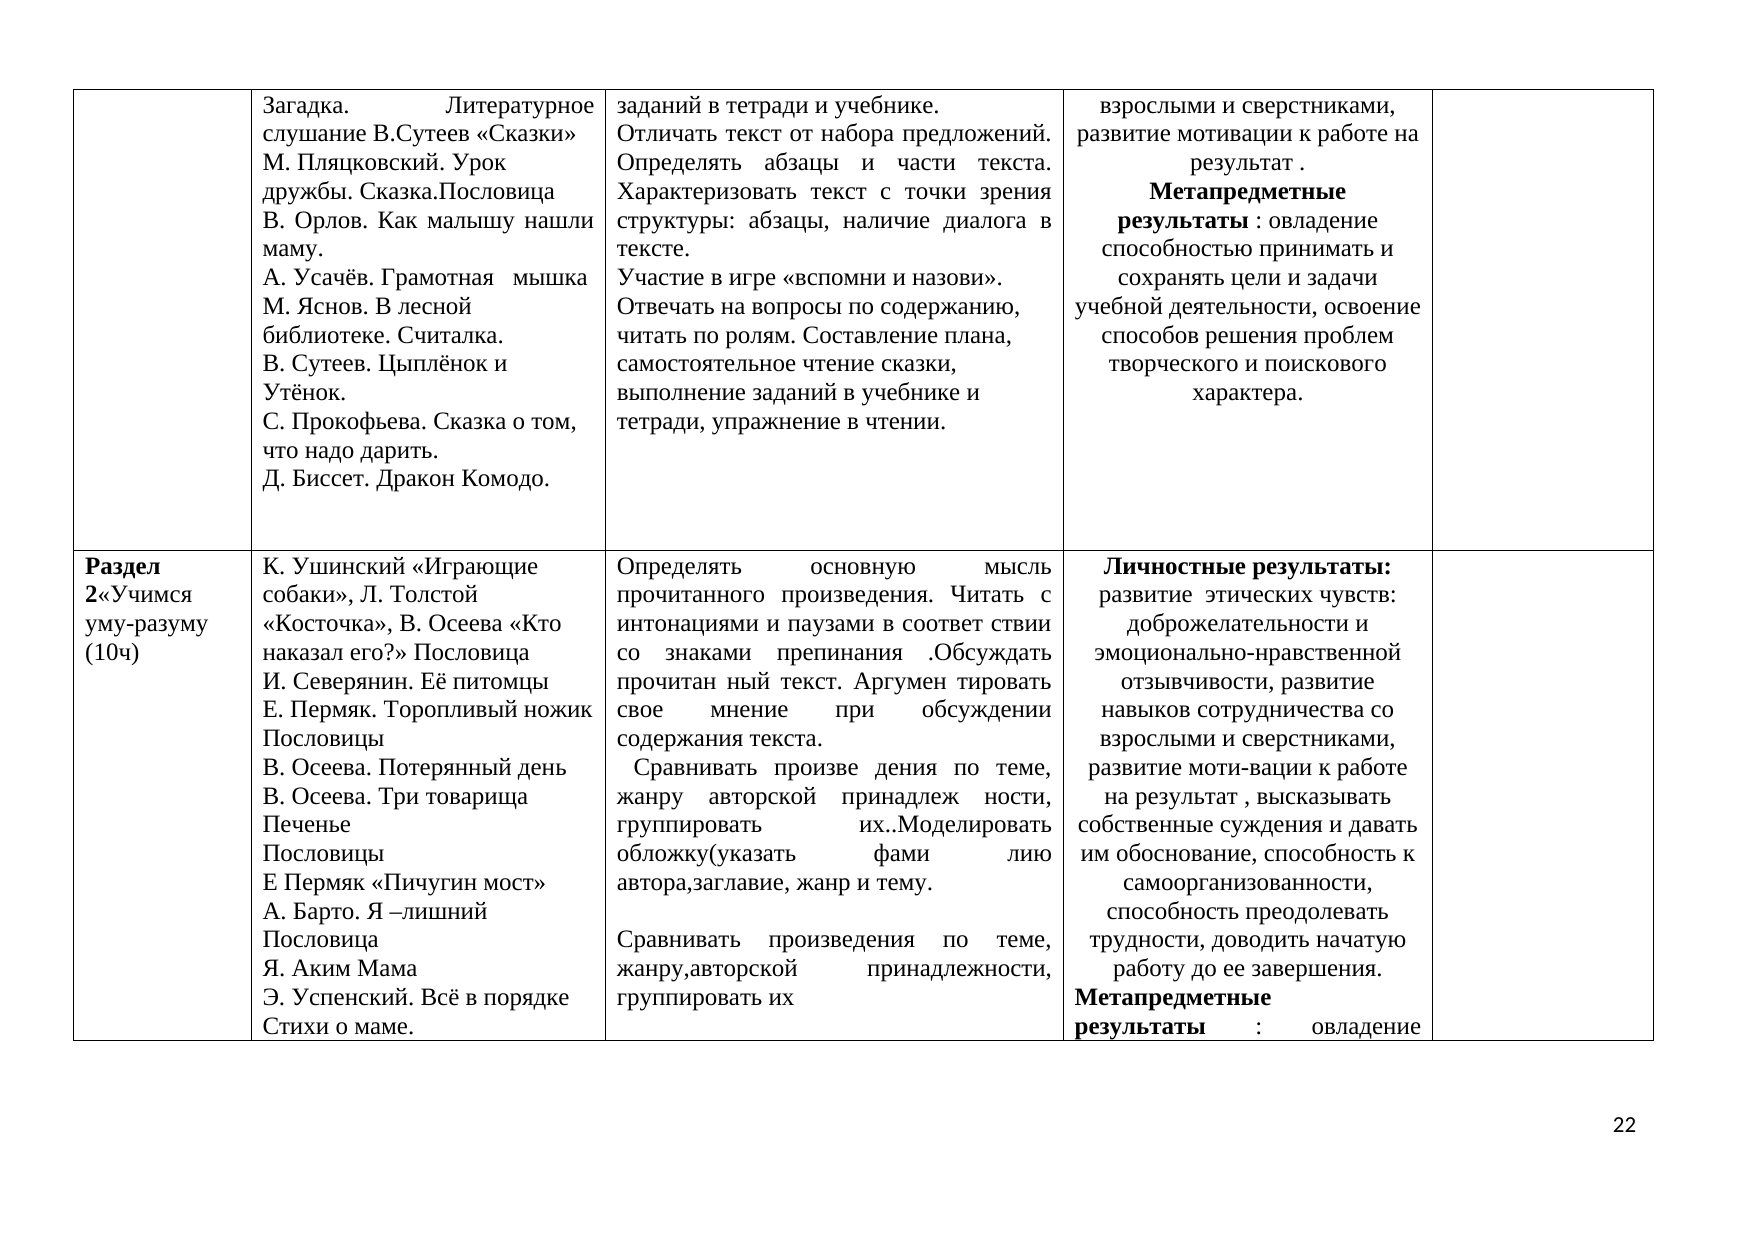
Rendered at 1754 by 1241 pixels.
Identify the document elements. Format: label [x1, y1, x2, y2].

table_cell [1433, 90, 1653, 550]
table_cell [606, 90, 1063, 550]
table_cell [74, 90, 251, 550]
table_cell [252, 90, 605, 550]
table_cell [1064, 90, 1432, 550]
table_cell [1433, 551, 1653, 1039]
table_cell [606, 551, 1063, 1039]
table_cell [252, 551, 605, 1039]
table_cell [1064, 551, 1432, 1039]
table_cell [74, 551, 251, 1039]
